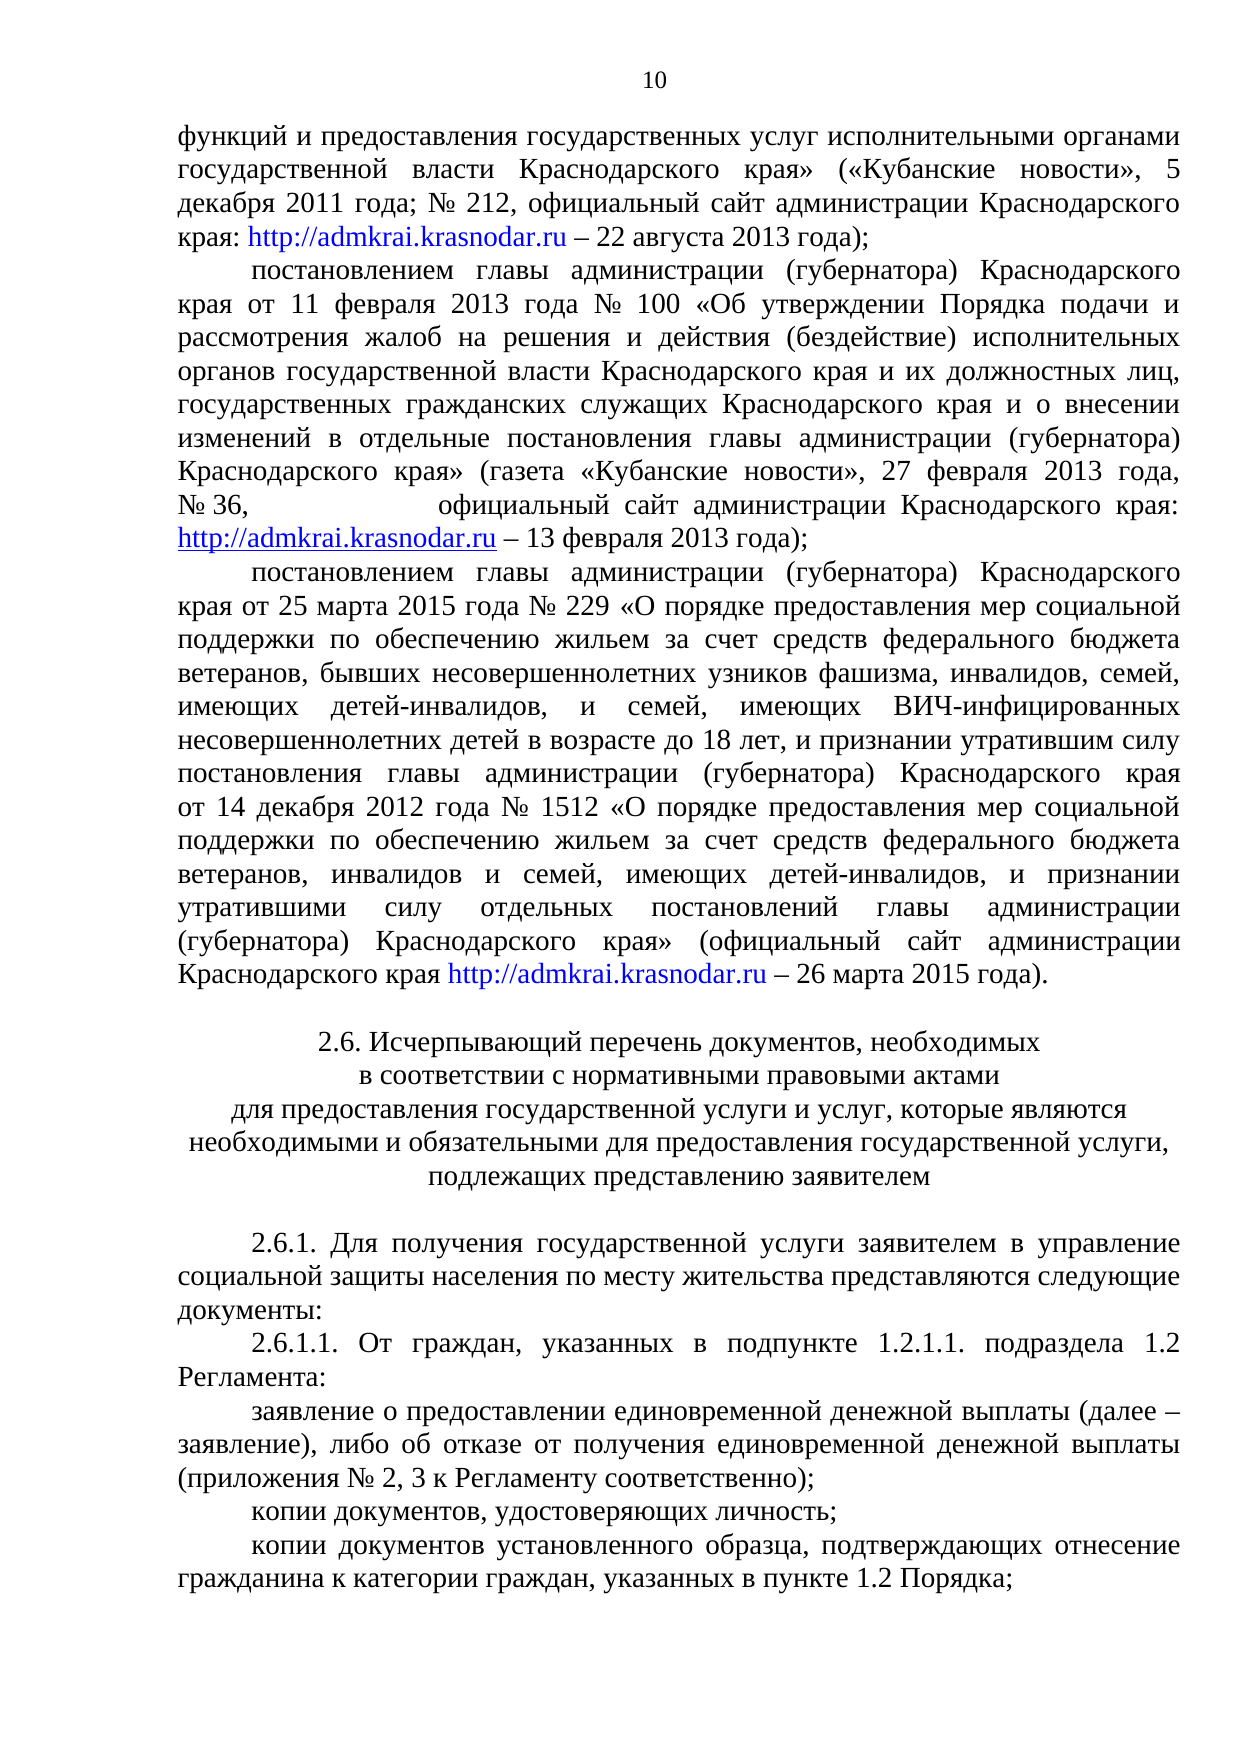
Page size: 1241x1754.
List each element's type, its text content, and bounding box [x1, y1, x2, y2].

text необходимыми и обязательными для предоставления государственной услуги, [177, 1124, 1181, 1158]
text копии документов установленного образца, подтверждающих отнесение гражданина к категории граждан, указанных в пункте 1.2 Порядка; [177, 1527, 1181, 1594]
text 2.6.1. Для получения государственной услуги заявителем в управление социальной защиты населения по месту жительства представляются следующие документы: [177, 1225, 1181, 1326]
text постановлением главы администрации (губернатора) Краснодарского края от 25 марта 2015 года № 229 «О порядке предоставления мер социальной поддержки по обеспечению жильем за счет средств федерального бюджета ветеранов, бывших несовершеннолетних узников фашизма, инвалидов, семей, имеющих детей-инвалидов, и семей, имеющих ВИЧ-инфицированных несовершеннолетних детей в возрасте до 18 лет, и признании утратившим силу постановления главы администрации (губернатора) Краснодарского края от 14 декабря 2012 года № 1512 «О порядке предоставления мер социальной поддержки по обеспечению жильем за счет средств федерального бюджета ветеранов, инвалидов и семей, имеющих детей-инвалидов, и признании утратившими силу отдельных постановлений главы администрации (губернатора) Краснодарского края» (официальный сайт администрации Краснодарского края http://admkrai.krasnodar.ru – 26 марта 2015 года). [177, 554, 1181, 990]
text 2.6. Исчерпывающий перечень документов, необходимых [177, 1024, 1181, 1057]
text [177, 118, 1181, 252]
text постановлением главы администрации (губернатора) Краснодарского края от 11 февраля 2013 года № 100 «Об утверждении Порядка подачи и рассмотрения жалоб на решения и действия (бездействие) исполнительных органов государственной власти Краснодарского края и их должностных лиц, государственных гражданских служащих Краснодарского края и о внесении изменений в отдельные постановления главы администрации (губернатора) Краснодарского края» (газета «Кубанские новости», 27 февраля 2013 года, № 36, официальный сайт администрации Краснодарского края: http://admkrai.krasnodar.ru – 13 февраля 2013 года); [177, 252, 1181, 554]
text в соответствии с нормативными правовыми актами [177, 1057, 1181, 1091]
text копии документов, удостоверяющих личность; [177, 1493, 1181, 1527]
text подлежащих представлению заявителем [177, 1158, 1181, 1191]
text для предоставления государственной услуги и услуг, которые являются [177, 1091, 1181, 1124]
text заявление о предоставлении единовременной денежной выплаты (далее – заявление), либо об отказе от получения единовременной денежной выплаты (приложения № 2, 3 к Регламенту соответственно); [177, 1393, 1181, 1493]
text 2.6.1.1. От граждан, указанных в подпункте 1.2.1.1. подраздела 1.2 Регламента: [177, 1326, 1181, 1393]
